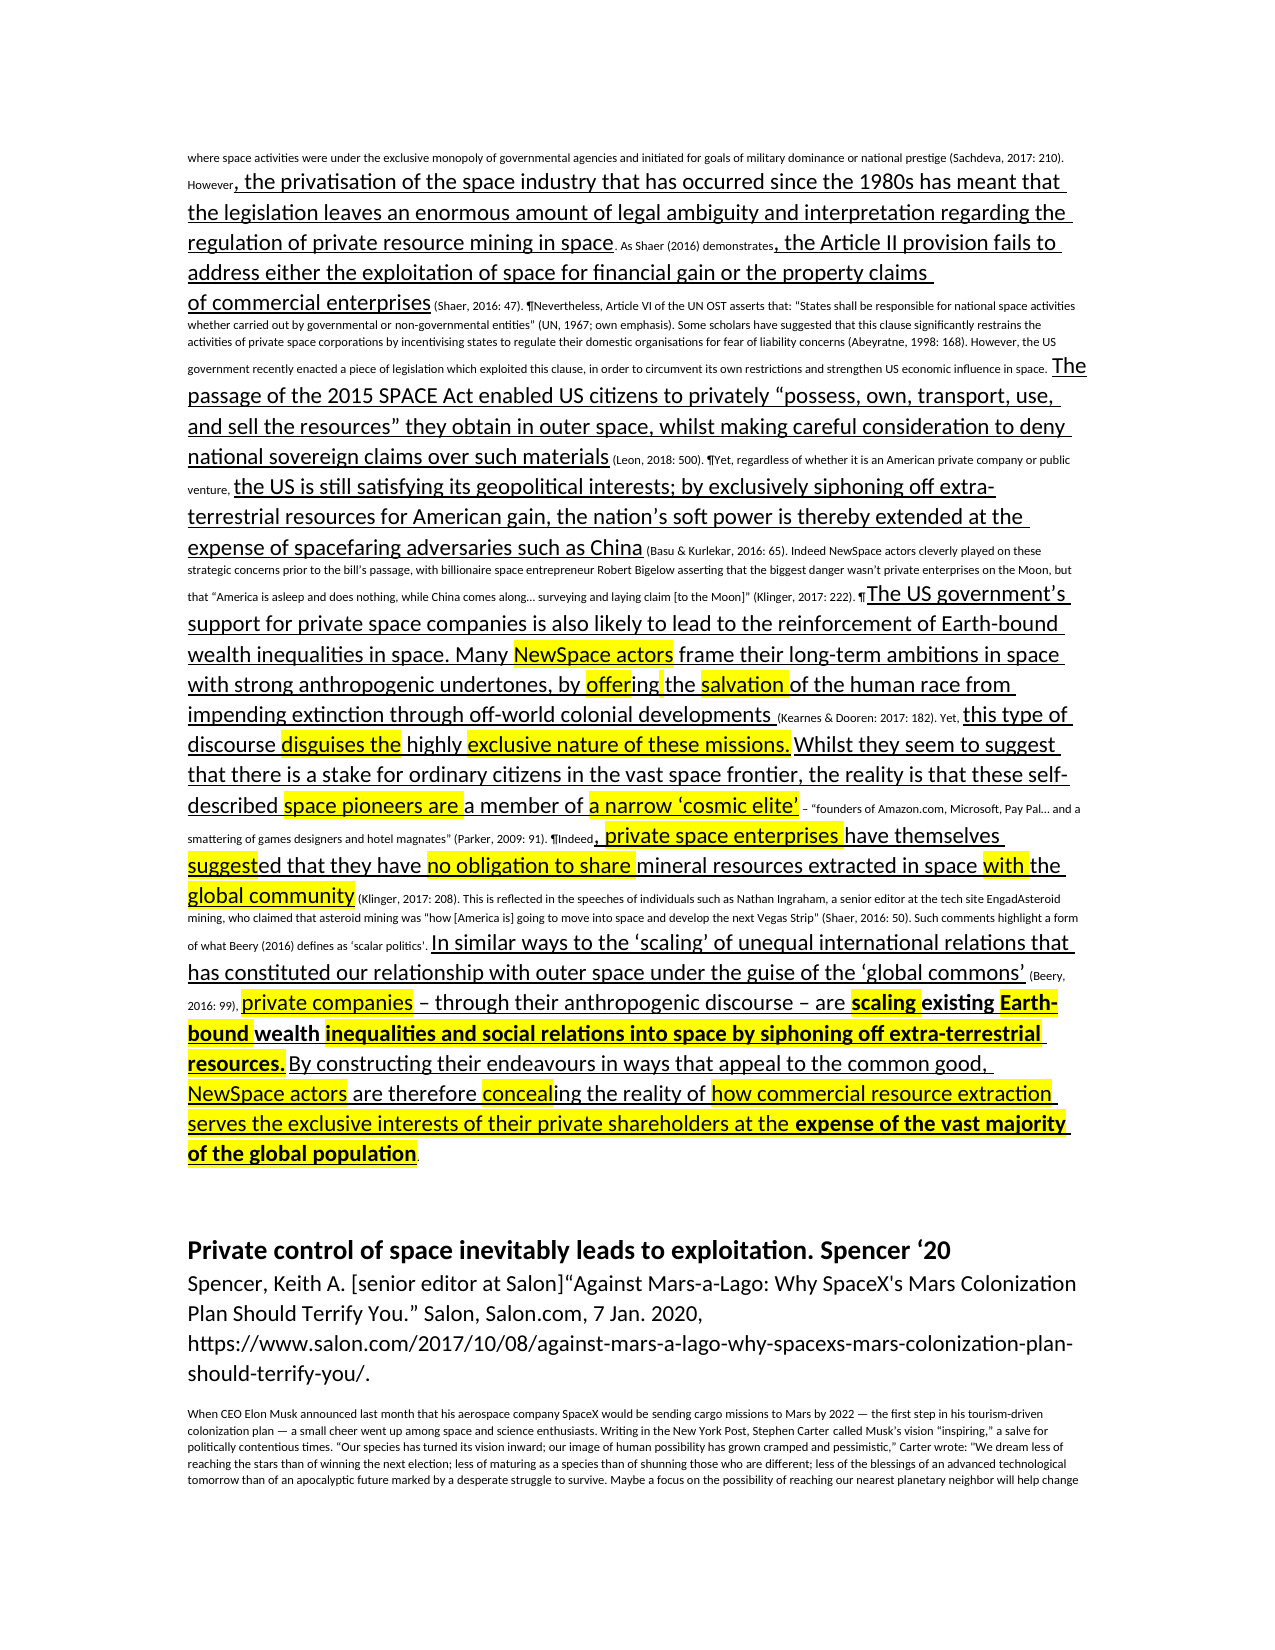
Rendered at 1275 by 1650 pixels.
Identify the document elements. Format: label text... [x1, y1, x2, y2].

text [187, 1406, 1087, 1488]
text Spencer, Keith A. [senior editor at Salon]“Against Mars-a-Lago: Why SpaceX's Mars Colonization Plan Should Terrify You.” Salon, Salon.com, 7 Jan. 2020, https://www.salon.com/2017/10/08/against-mars-a-lago-why-spacexs-mars-colonization-plan-should-terrify-you/. [187, 1269, 1087, 1388]
subtitle Private control of space inevitably leads to exploitation. Spencer ‘20 [187, 1233, 1087, 1266]
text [187, 150, 1087, 1168]
